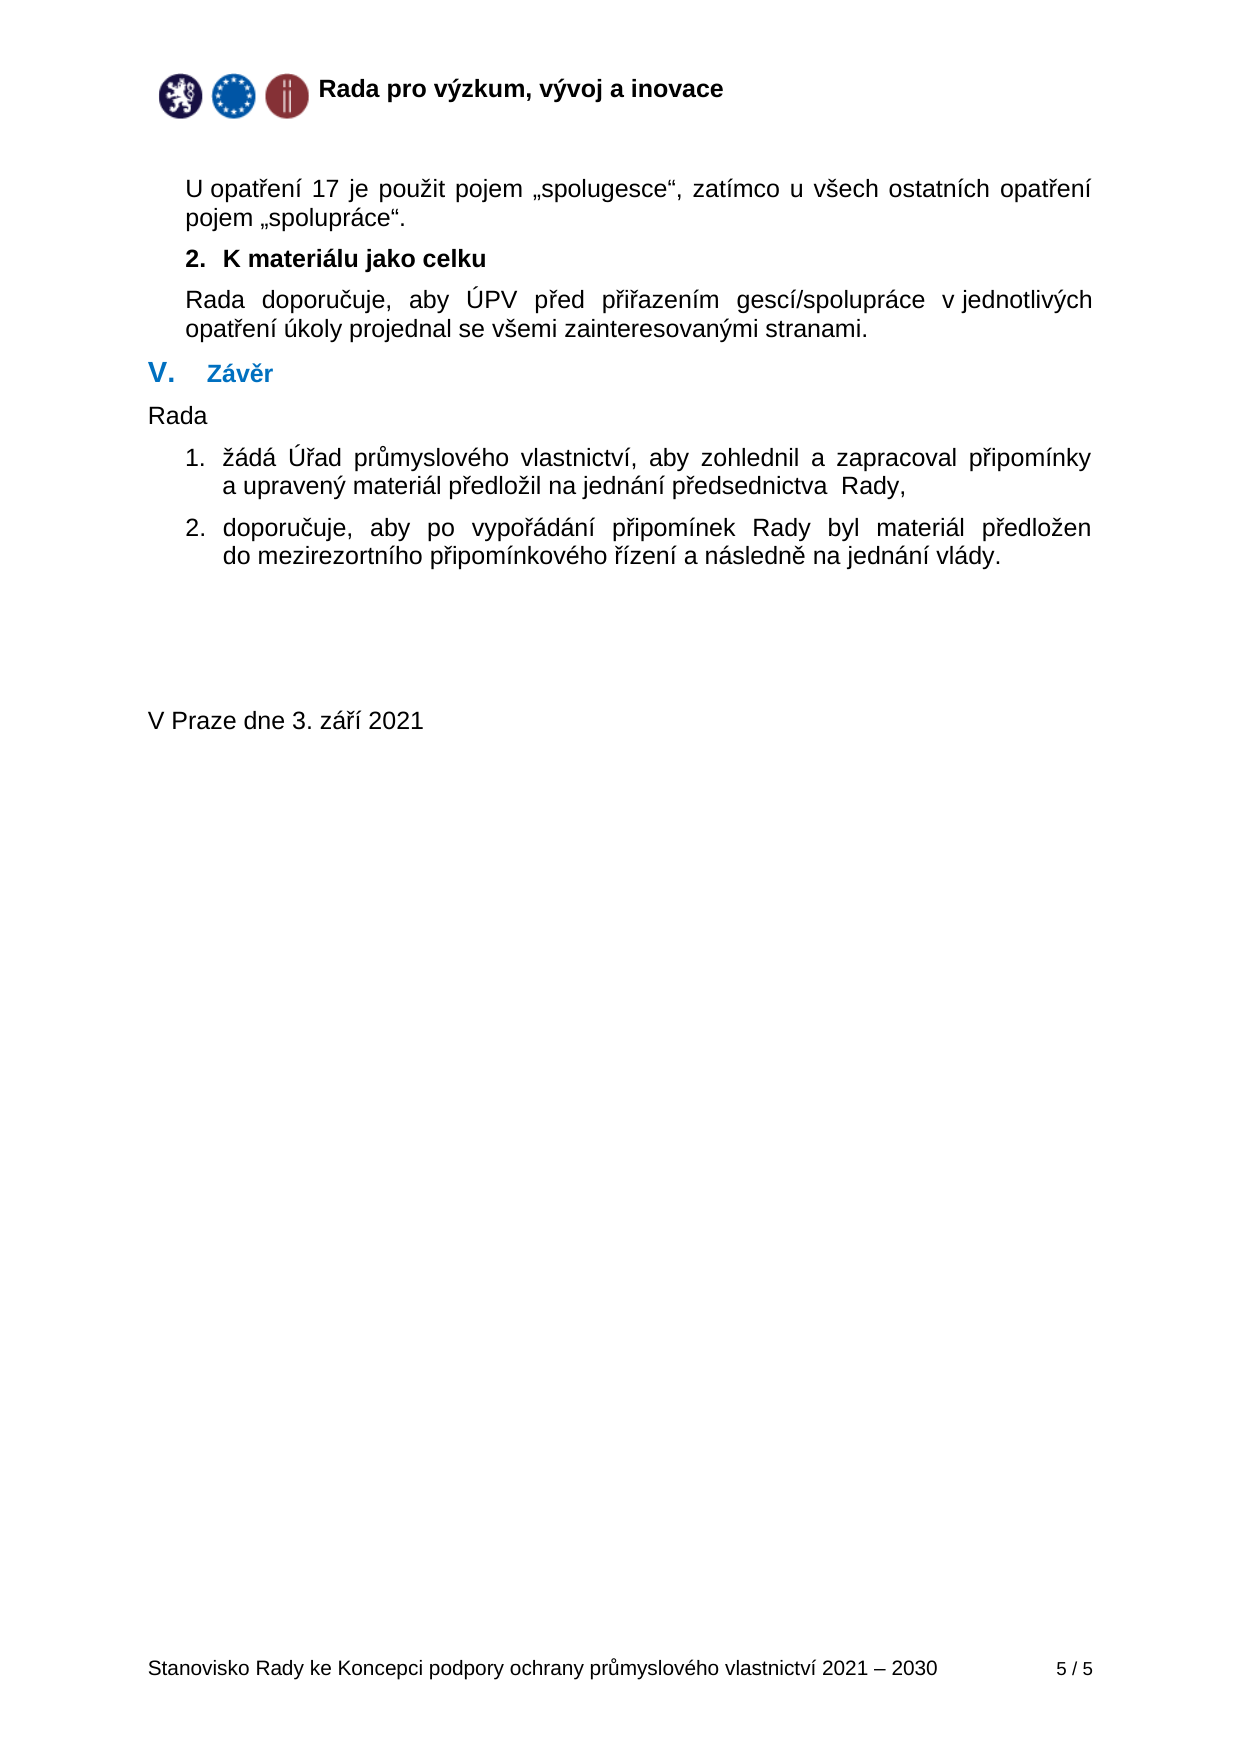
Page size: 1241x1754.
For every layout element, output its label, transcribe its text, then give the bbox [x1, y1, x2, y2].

list žádá Úřad průmyslového vlastnictví, aby zohlednil a zapracoval připomínky a upravený materiál předložil na jednání předsednictva Rady, [185, 442, 1093, 500]
text Rada [148, 401, 1093, 430]
text V Praze dne 3. září 2021 [148, 706, 1093, 735]
list K materiálu jako celku [185, 244, 1093, 273]
text Rada doporučuje, aby ÚPV před přiřazením gescí/spolupráce v jednotlivých opatření úkoly projednal se všemi zainteresovanými stranami. [185, 285, 1093, 343]
list Závěr [148, 355, 1093, 389]
picture [158, 73, 309, 120]
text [185, 174, 1093, 231]
list doporučuje, aby po vypořádání připomínek Rady byl materiál předložen do mezirezortního připomínkového řízení a následně na jednání vlády. [185, 512, 1093, 570]
